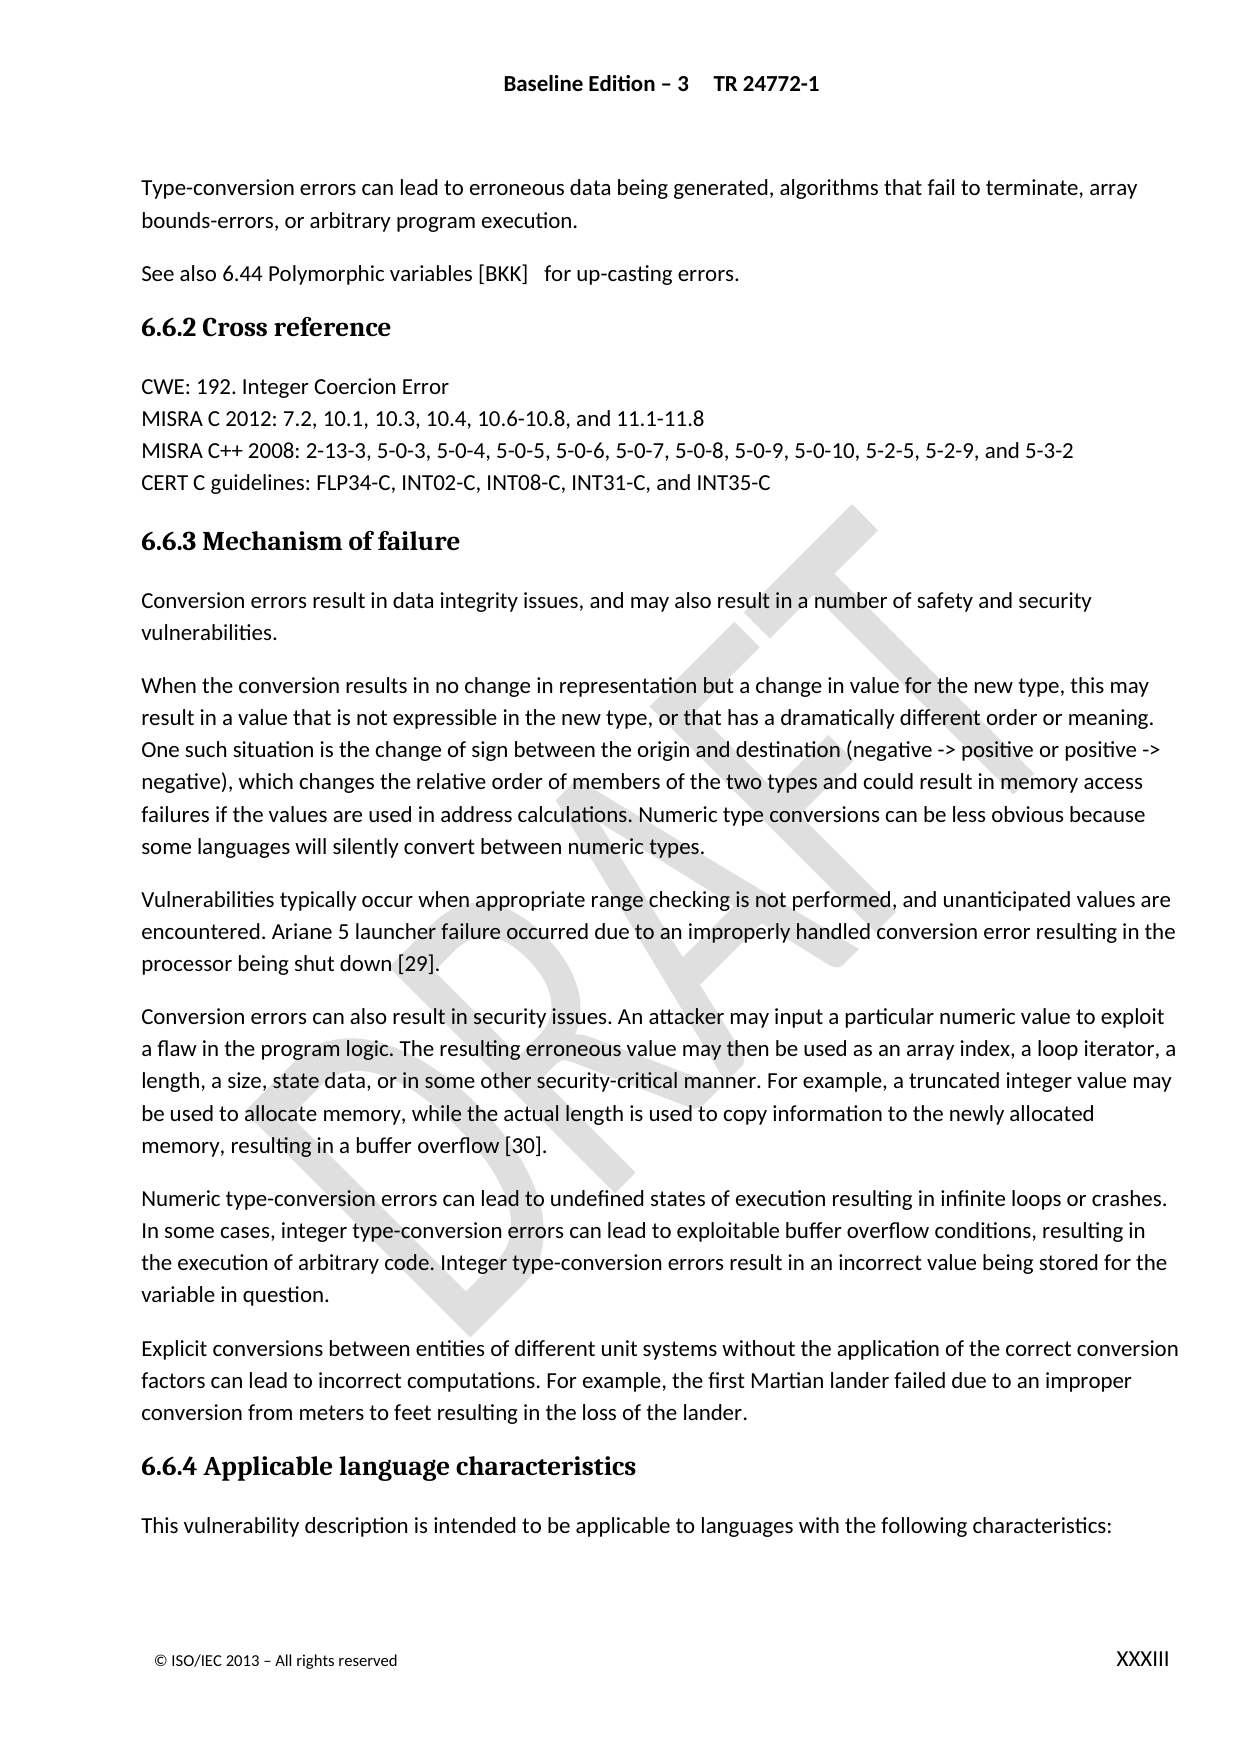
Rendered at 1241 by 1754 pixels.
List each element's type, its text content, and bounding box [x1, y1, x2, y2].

text CWE: 192. Integer Coercion Error [141, 372, 1182, 400]
text Numeric type-conversion errors can lead to undefined states of execution resulting in infinite loops or crashes. In some cases, integer type-conversion errors can lead to exploitable buffer overflow conditions, resulting in the execution of arbitrary code. Integer type-conversion errors result in an incorrect value being stored for the variable in question. [141, 1184, 1182, 1309]
text MISRA C 2012: 7.2, 10.1, 10.3, 10.4, 10.6-10.8, and 11.1-11.8 [141, 404, 1182, 432]
subtitle 6.6.4 Applicable language characteristics [141, 1451, 1182, 1482]
text Explicit conversions between entities of different unit systems without the application of the correct conversion factors can lead to incorrect computations. For example, the first Martian lander failed due to an improper conversion from meters to feet resulting in the loss of the lander. [141, 1334, 1182, 1426]
text Type-conversion errors can lead to erroneous data being generated, algorithms that fail to terminate, array bounds-errors, or arbitrary program execution. [141, 173, 1182, 234]
subtitle 6.6.3 Mechanism of failure [141, 526, 1182, 557]
text See also 6.44 Polymorphic variables [BKK] for up-casting errors. [141, 259, 1182, 287]
text Conversion errors can also result in security issues. An attacker may input a particular numeric value to exploit a flaw in the program logic. The resulting erroneous value may then be used as an array index, a loop iterator, a length, a size, state data, or in some other security-critical manner. For example, a truncated integer value may be used to allocate memory, while the actual length is used to copy information to the newly allocated memory, resulting in a buffer overflow [30]. [141, 1002, 1182, 1159]
text Conversion errors result in data integrity issues, and may also result in a number of safety and security vulnerabilities. [141, 586, 1182, 646]
subtitle 6.6.2 Cross reference [141, 312, 1182, 343]
text Vulnerabilities typically occur when appropriate range checking is not performed, and unanticipated values are encountered. Ariane 5 launcher failure occurred due to an improperly handled conversion error resulting in the processor being shut down [29]. [141, 885, 1182, 977]
text When the conversion results in no change in representation but a change in value for the new type, this may result in a value that is not expressible in the new type, or that has a dramatically different order or meaning. One such situation is the change of sign between the origin and destination (negative -> positive or positive -> negative), which changes the relative order of members of the two types and could result in memory access failures if the values are used in address calculations. Numeric type conversions can be less obvious because some languages will silently convert between numeric types. [141, 671, 1182, 860]
text MISRA C++ 2008: 2-13-3, 5-0-3, 5-0-4, 5-0-5, 5-0-6, 5-0-7, 5-0-8, 5-0-9, 5-0-10, 5-2-5, 5-2-9, and 5-3-2 [141, 436, 1182, 464]
text This vulnerability description is intended to be applicable to languages with the following characteristics: [141, 1511, 1182, 1539]
text CERT C guidelines: FLP34-C, INT02-C, INT08-C, INT31-C, and INT35-C [141, 468, 1182, 496]
